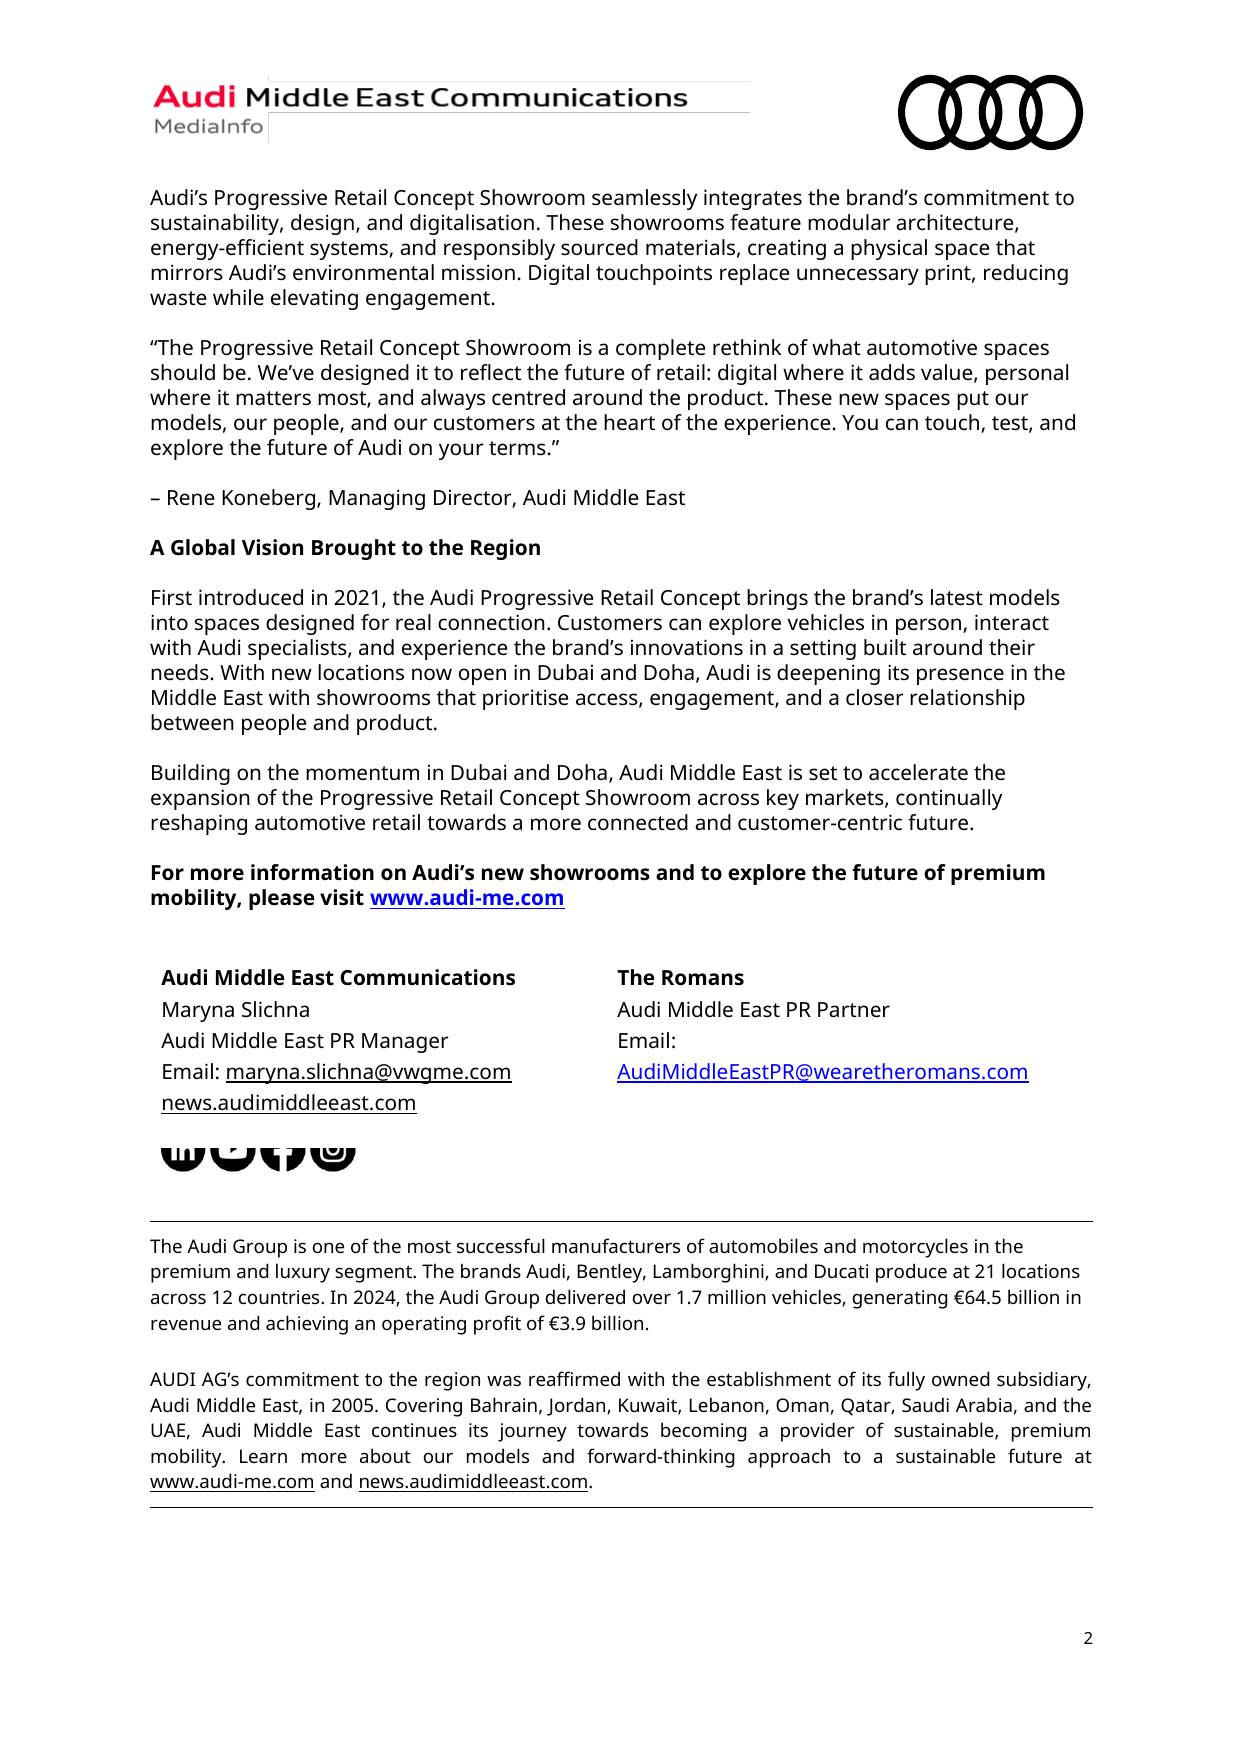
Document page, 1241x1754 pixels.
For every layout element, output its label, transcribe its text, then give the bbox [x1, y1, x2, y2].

text Audi’s Progressive Retail Concept Showroom seamlessly integrates the brand’s commitment to sustainability, design, and digitalisation. These showrooms feature modular architecture, energy-efficient systems, and responsibly sourced materials, creating a physical space that mirrors Audi’s environmental mission. Digital touchpoints replace unnecessary print, reducing waste while elevating engagement. [150, 186, 1093, 311]
text A Global Vision Brought to the Region [150, 536, 1093, 561]
text “The Progressive Retail Concept Showroom is a complete rethink of what automotive spaces should be. We’ve designed it to reflect the future of retail: digital where it adds value, personal where it matters most, and always centred around the product. These new spaces put our models, our people, and our customers at the heart of the experience. You can touch, test, and explore the future of Audi on your terms.” [150, 336, 1093, 461]
text First introduced in 2021, the Audi Progressive Retail Concept brings the brand’s latest models into spaces designed for real connection. Customers can explore vehicles in person, interact with Audi specialists, and experience the brand’s innovations in a setting built around their needs. With new locations now open in Dubai and Doha, Audi is deepening its presence in the Middle East with showrooms that prioritise access, engagement, and a closer relationship between people and product. [150, 586, 1093, 736]
text For more information on Audi’s new showrooms and to explore the future of premium mobility, please visit www.audi-me.com [150, 861, 1093, 911]
picture [150, 75, 750, 143]
picture [161, 1148, 358, 1174]
text Building on the momentum in Dubai and Doha, Audi Middle East is set to accelerate the expansion of the Progressive Retail Concept Showroom across key markets, continually reshaping automotive retail towards a more connected and customer-centric future. [150, 761, 1093, 836]
table_header The Romans Audi Middle East PR Partner Email: AudiMiddleEastPR@wearetheromans.com [606, 961, 1072, 1179]
table_header Audi Middle East Communications Maryna Slichna Audi Middle East PR Manager Email: maryna.slichna@vwgme.com news.audimiddleeast.com [150, 961, 606, 1179]
text – Rene Koneberg, Managing Director, Audi Middle East [150, 486, 1093, 511]
table_header The Audi Group is one of the most successful manufacturers of automobiles and motorcycles in the premium and luxury segment. The brands Audi, Bentley, Lamborghini, and Ducati produce at 21 locations across 12 countries. In 2024, the Audi Group delivered over 1.7 million vehicles, generating €64.5 billion in revenue and achieving an operating profit of €3.9 billion. AUDI AG’s commitment to the region was reaffirmed with the establishment of its fully owned subsidiary, Audi Middle East, in 2005. Covering Bahrain, Jordan, Kuwait, Lebanon, Oman, Qatar, Saudi Arabia, and the UAE, Audi Middle East continues its journey towards becoming a provider of sustainable, premium mobility. Learn more about our models and forward-thinking approach to a sustainable future at www.audi-me.com and news.audimiddleeast.com. [150, 1222, 1093, 1507]
